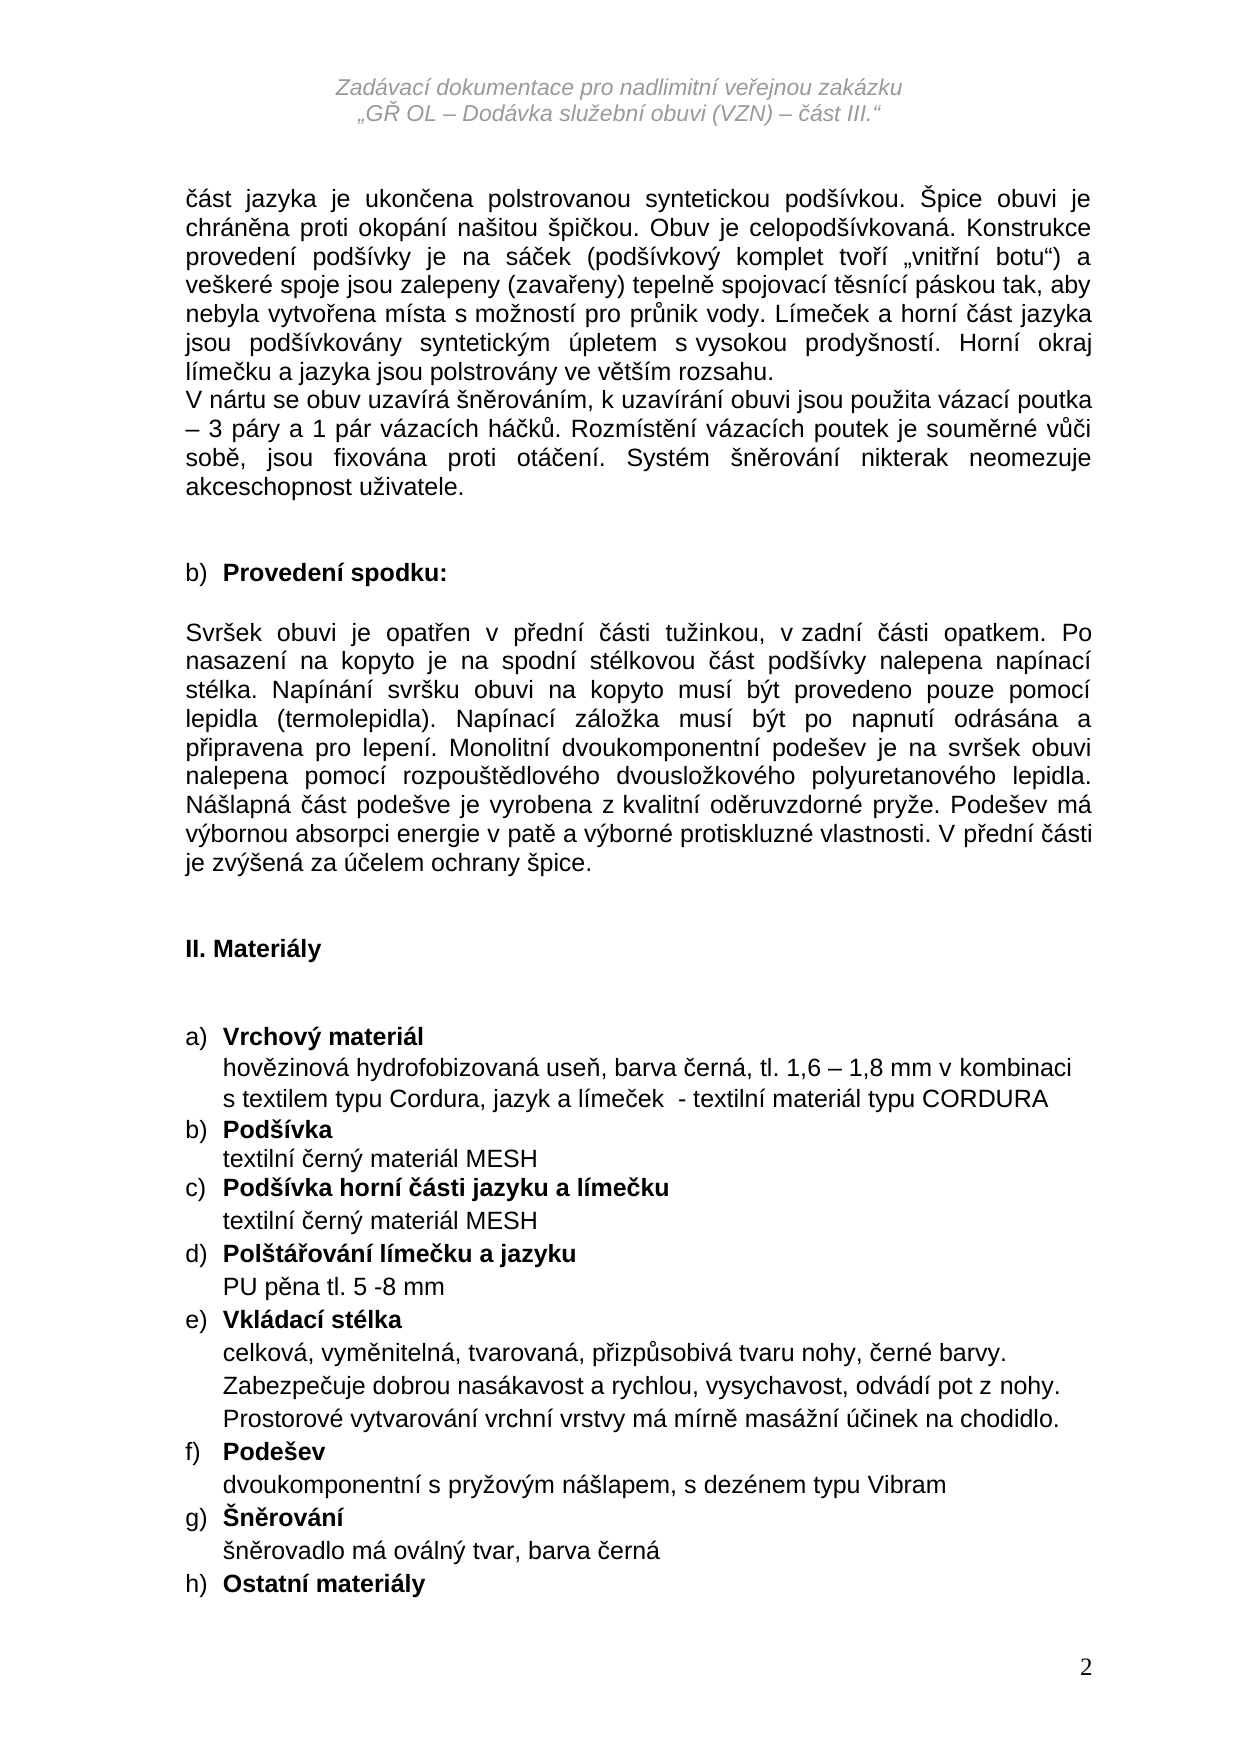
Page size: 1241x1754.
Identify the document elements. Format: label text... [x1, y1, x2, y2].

list Šněrování [185, 1503, 1093, 1532]
list Provedení spodku: [185, 558, 1093, 586]
list Podšívka horní části jazyku a límečku [185, 1173, 1093, 1202]
list Vkládací stélka [185, 1305, 1093, 1334]
list Ostatní materiály [185, 1569, 1093, 1598]
list hovězinová hydrofobizovaná useň, barva černá, tl. 1,6 – 1,8 mm v kombinaci s textilem typu Cordura, jazyk a límeček - textilní materiál typu CORDURA [223, 1053, 1093, 1113]
list PU pěna tl. 5 -8 mm [223, 1272, 1093, 1301]
list celková, vyměnitelná, tvarovaná, přizpůsobivá tvaru nohy, černé barvy. Zabezpečuje dobrou nasákavost a rychlou, vysychavost, odvádí pot z nohy. Prostorové vytvarování vrchní vrstvy má mírně masážní účinek na chodidlo. [223, 1338, 1093, 1433]
list Podšívka [185, 1115, 1093, 1144]
list Polštářování límečku a jazyku [185, 1239, 1093, 1268]
list V nártu se obuv uzavírá šněrováním, k uzavírání obuvi jsou použita vázací poutka – 3 páry a 1 pár vázacích háčků. Rozmístění vázacích poutek je souměrné vůči sobě, jsou fixována proti otáčení. Systém šněrování nikterak neomezuje akceschopnost uživatele. [185, 385, 1093, 500]
list Vrchový materiál [185, 1022, 1093, 1051]
list textilní černý materiál MESH [223, 1206, 1093, 1235]
text II. Materiály [185, 934, 1093, 962]
list Podešev [185, 1437, 1093, 1466]
list textilní černý materiál MESH [223, 1144, 1093, 1173]
list šněrovadlo má oválný tvar, barva černá [223, 1536, 1093, 1565]
list dvoukomponentní s pryžovým nášlapem, s dezénem typu Vibram [223, 1470, 1093, 1499]
list Svršek obuvi je opatřen v přední části tužinkou, v zadní části opatkem. Po nasazení na kopyto je na spodní stélkovou část podšívky nalepena napínací stélka. Napínání svršku obuvi na kopyto musí být provedeno pouze pomocí lepidla (termolepidla). Napínací záložka musí být po napnutí odrásána a připravena pro lepení. Monolitní dvoukomponentní podešev je na svršek obuvi nalepena pomocí rozpouštědlového dvousložkového polyuretanového lepidla. Nášlapná část podešve je vyrobena z kvalitní oděruvzdorné pryže. Podešev má výbornou absorpci energie v patě a výborné protiskluzné vlastnosti. V přední části je zvýšená za účelem ochrany špice. [185, 617, 1093, 876]
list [185, 184, 1093, 385]
